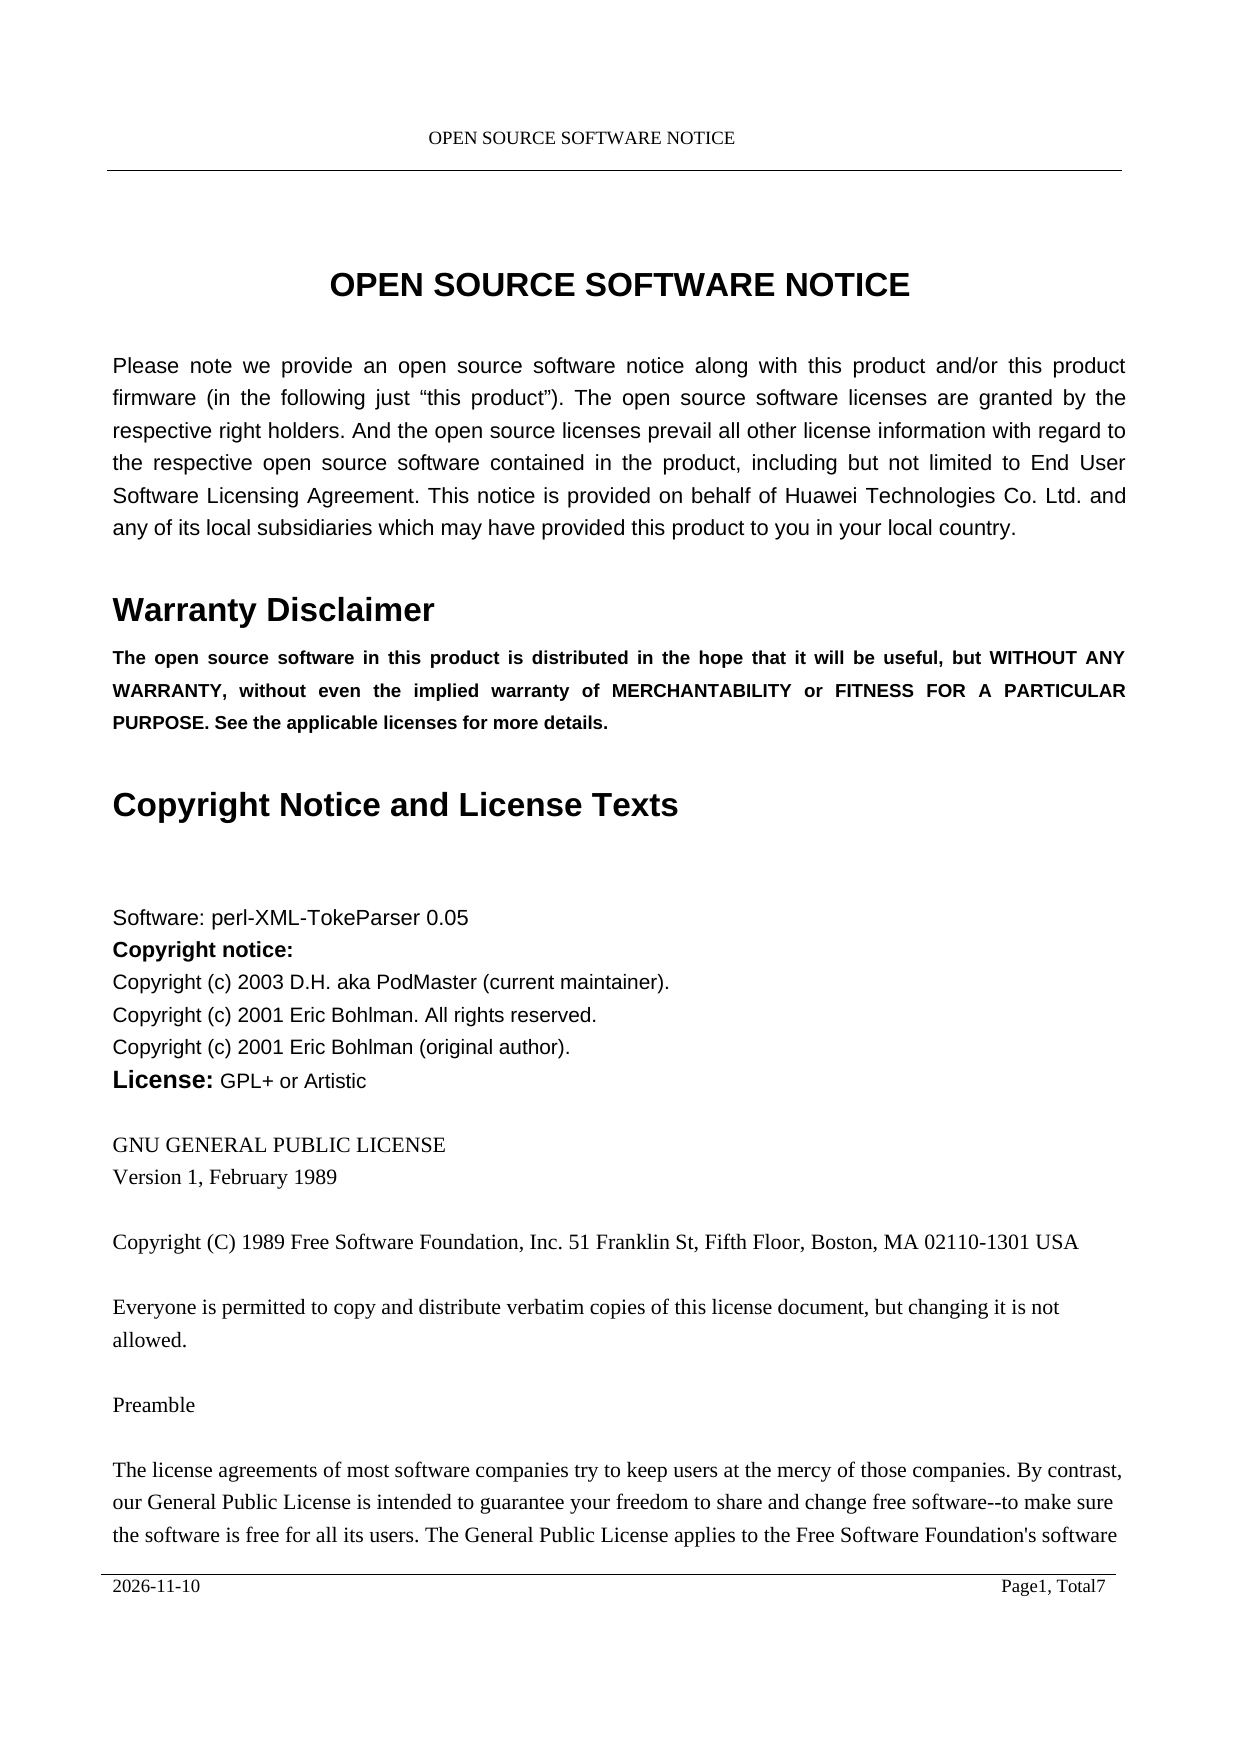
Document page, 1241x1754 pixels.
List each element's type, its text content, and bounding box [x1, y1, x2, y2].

text OPEN SOURCE SOFTWARE NOTICE [112, 251, 1128, 316]
text Copyright notice: [112, 933, 1128, 966]
text Please note we provide an open source software notice along with this product and/or this product firmware (in the following just “this product”). The open source software licenses are granted by the respective right holders. And the open source licenses prevail all other license information with regard to the respective open source software contained in the product, including but not limited to End User Software Licensing Agreement. This notice is provided on behalf of Huawei Technologies Co. Ltd. and any of its local subsidiaries which may have provided this product to you in your local country. [112, 349, 1128, 544]
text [112, 1063, 1128, 1551]
text Software: perl-XML-TokeParser 0.05 [112, 901, 1128, 933]
text Copyright (c) 2001 Eric Bohlman (original author). [112, 1031, 1128, 1063]
text Copyright (c) 2001 Eric Bohlman. All rights reserved. [112, 998, 1128, 1031]
text Warranty Disclaimer [112, 576, 1128, 641]
text The open source software in this product is distributed in the hope that it will be useful, but WITHOUT ANY WARRANTY, without even the implied warranty of MERCHANTABILITY or FITNESS FOR A PARTICULAR PURPOSE. See the applicable licenses for more details. [112, 641, 1128, 739]
text Copyright Notice and License Texts [112, 771, 1128, 836]
text Copyright (c) 2003 D.H. aka PodMaster (current maintainer). [112, 966, 1128, 998]
